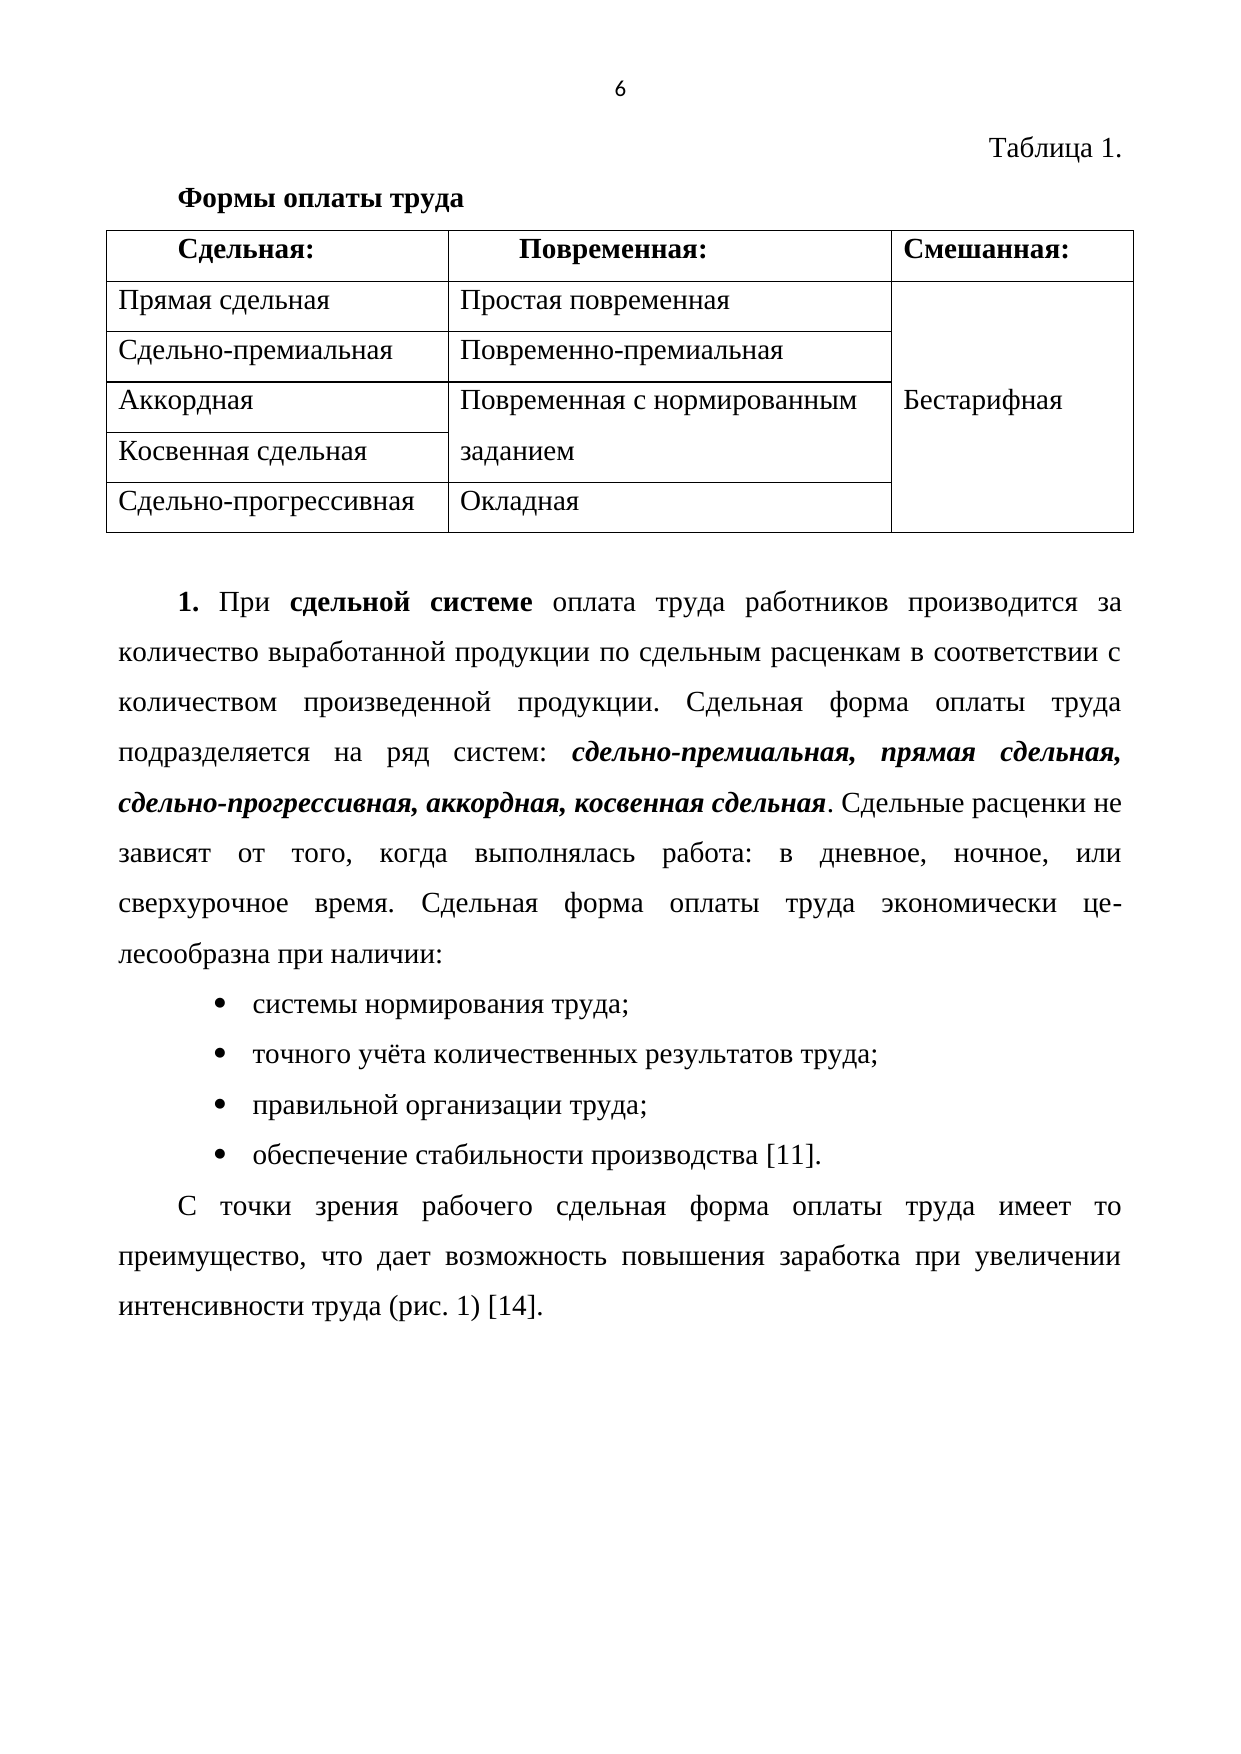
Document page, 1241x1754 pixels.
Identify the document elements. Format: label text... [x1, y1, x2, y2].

table_cell Прямая сдельная [107, 282, 448, 331]
table_header Повременная: [449, 231, 891, 281]
table_cell Простая повременная [449, 282, 891, 331]
list правильной организации труда; [215, 1087, 1122, 1121]
text С точки зрения рабочего сдельная форма оплаты труда имеет то преимущество, что дает возможность повышения заработка при увеличении интенсивности труда (рис. 1) [14]. [118, 1188, 1122, 1322]
table_cell Сдельно-премиальная [107, 332, 448, 381]
text 1. При сдельной системе оплата труда работников производится за количество выработанной продукции по сдельным расценкам в соответствии с количеством произведенной продукции. Сдельная форма оплаты труда подразделяется на ряд систем: сдельно-премиальная, прямая сдельная, сдельно-прогрессивная, аккордная, косвенная сдельная. Сдельные расценки не зависят от того, когда выполнялась работа: в дневное, ночное, или сверхурочное время. Cдельная форма оплаты труда экономически целесообразна при наличии: [118, 584, 1122, 969]
table_cell Повременно-премиальная [449, 332, 891, 381]
list точного учёта количественных результатов труда; [215, 1037, 1122, 1070]
list системы нормирования труда; [215, 986, 1122, 1020]
table_cell Окладная [449, 483, 891, 532]
table_cell Повременная с нормированным заданием [449, 383, 891, 482]
table_header Сдельная: [107, 231, 448, 281]
table_header Смешанная: [892, 231, 1133, 281]
list обеспечение стабильности производства [11]. [215, 1137, 1122, 1171]
text Формы оплаты труда [118, 180, 1122, 214]
table_cell Бестарифная [892, 282, 1133, 532]
table_cell Сдельно-прогрессивная [107, 483, 448, 532]
table_cell Аккордная [107, 383, 448, 432]
table_cell Косвенная сдельная [107, 433, 448, 482]
text Таблица 1. [118, 130, 1122, 163]
